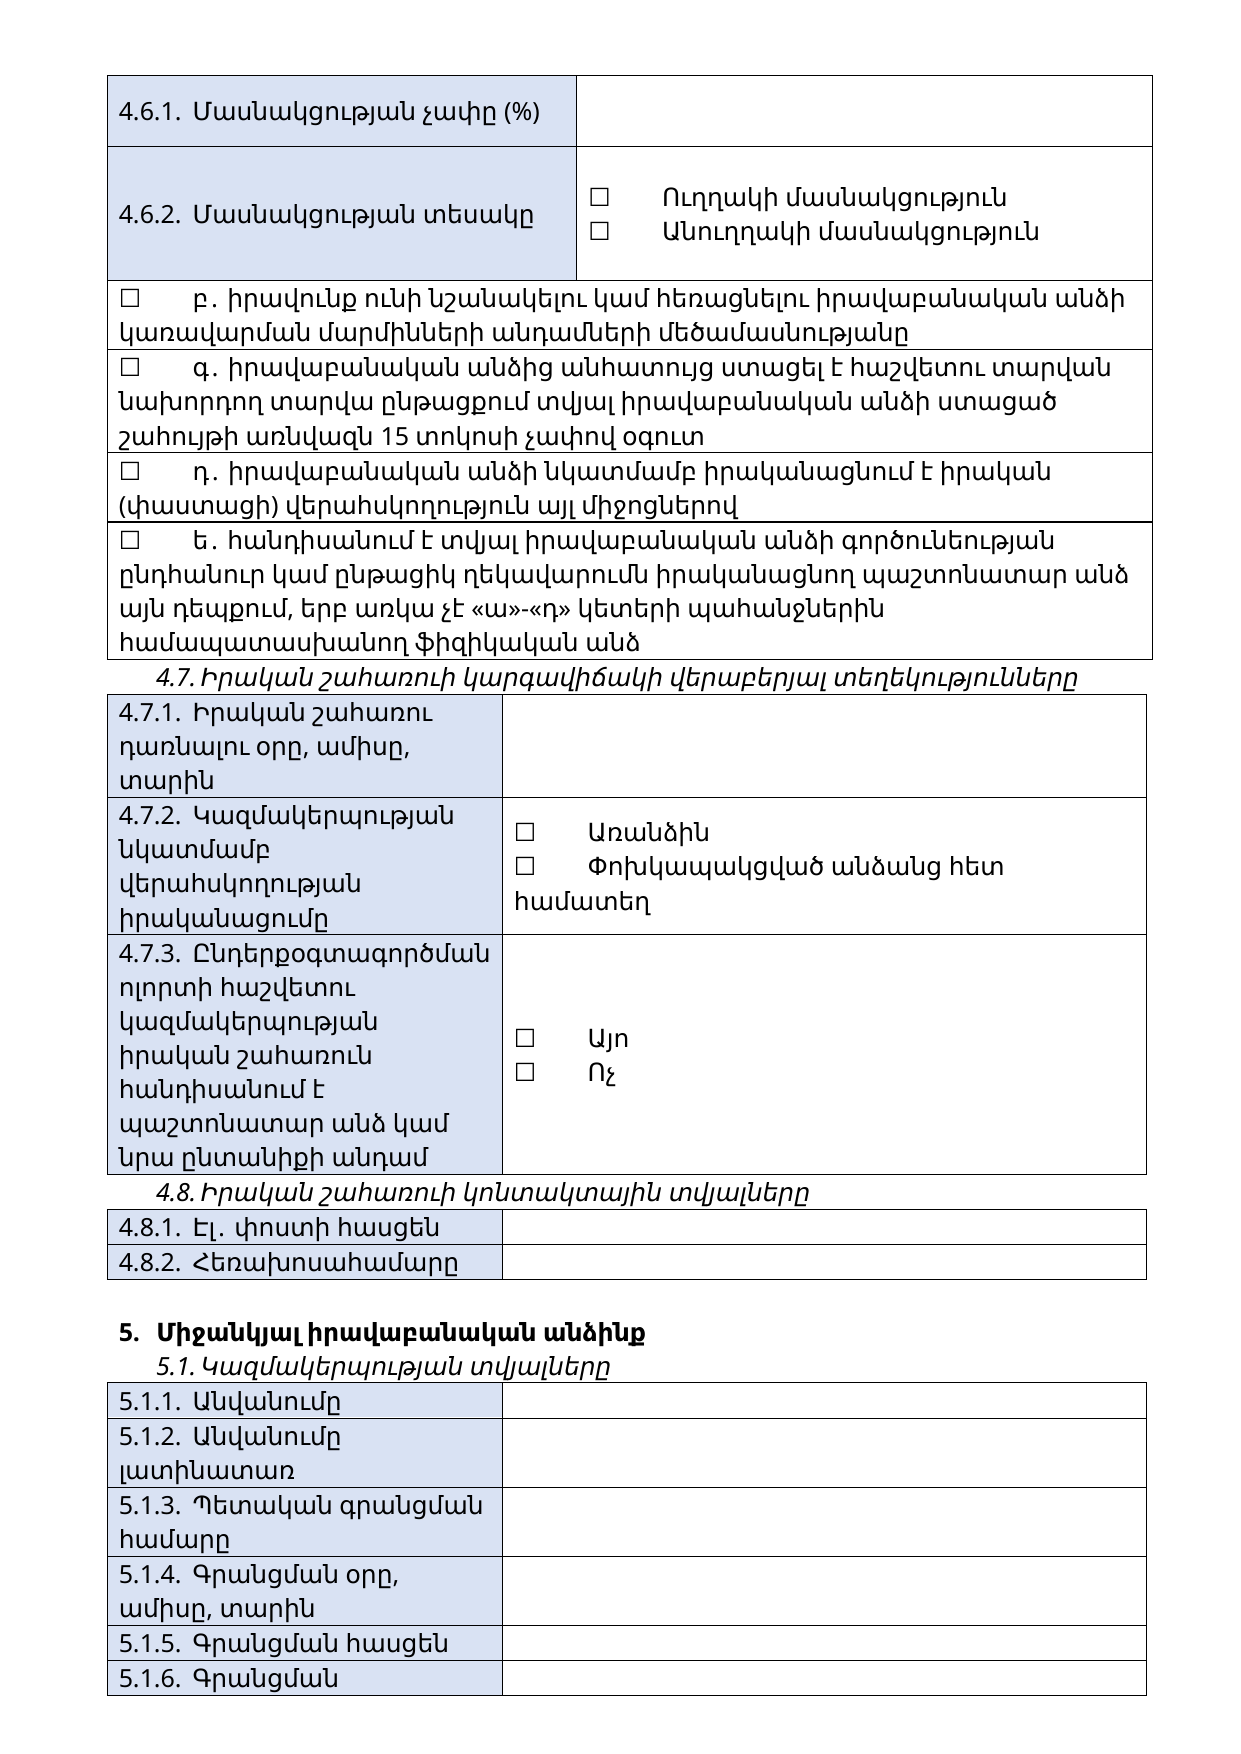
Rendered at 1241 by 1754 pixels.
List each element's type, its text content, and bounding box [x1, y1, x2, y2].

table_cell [108, 1661, 502, 1695]
table_cell [503, 1626, 1146, 1660]
table_cell ☐ դ․ իրավաբանական անձի նկատմամբ իրականացնում է իրական (փաստացի) վերահսկողություն այլ միջոցներով [108, 453, 1152, 521]
table_cell Ընդերքօգտագործման ոլորտի հաշվետու կազմակերպության իրական շահառուն հանդիսանում է պաշտոնատար անձ կամ նրա ընտանիքի անդամ [108, 935, 502, 1174]
list Միջանկյալ իրավաբանական անձինք [118, 1314, 1171, 1348]
table_cell Գրանցման հասցեն [108, 1626, 502, 1660]
table_header Անվանումը [108, 1383, 502, 1417]
table_cell ☐ ե․ հանդիսանում է տվյալ իրավաբանական անձի գործունեության ընդհանուր կամ ընթացիկ ղեկավարումն իրականացնող պաշտոնատար անձ այն դեպքում, երբ առկա չէ «ա»-«դ» կետերի պահանջներին համապատասխանող ֆիզիկական անձ [108, 523, 1152, 659]
table_cell Մասնակցության չափը (%) [108, 76, 576, 146]
table_cell [503, 1419, 1146, 1487]
table_header Էլ․ փոստի հասցեն [108, 1210, 502, 1244]
table_cell ☐ Այո ☐ Ոչ [503, 935, 1146, 1174]
table_cell [503, 1557, 1146, 1625]
table_header [503, 1383, 1146, 1417]
table_header Իրական շահառու դառնալու օրը, ամիսը, տարին [108, 695, 502, 797]
table_cell Կազմակերպության նկատմամբ վերահսկողության իրականացումը [108, 798, 502, 934]
table_cell Պետական գրանցման համարը [108, 1488, 502, 1556]
list Կազմակերպության տվյալները [156, 1348, 1171, 1382]
table_cell [577, 76, 1152, 146]
table_cell ☐ Ուղղակի մասնակցություն ☐ Անուղղակի մասնակցություն [577, 147, 1152, 280]
table_cell ☐ գ․ իրավաբանական անձից անհատույց ստացել է հաշվետու տարվան նախորդող տարվա ընթացքում տվյալ իրավաբանական անձի ստացած շահույթի առնվազն 15 տոկոսի չափով օգուտ [108, 350, 1152, 452]
table_cell [503, 1488, 1146, 1556]
table_header [503, 1210, 1146, 1244]
table_cell ☐ բ․ իրավունք ունի նշանակելու կամ հեռացնելու իրավաբանական անձի կառավարման մարմինների անդամների մեծամասնությանը [108, 281, 1152, 349]
table_cell ☐ Առանձին ☐ Փոխկապակցված անձանց հետ համատեղ [503, 798, 1146, 934]
table_cell Մասնակցության տեսակը [108, 147, 576, 280]
list Իրական շահառուի կարգավիճակի վերաբերյալ տեղեկությունները [156, 660, 1171, 694]
table_cell Հեռախոսահամարը [108, 1245, 502, 1279]
table_cell [503, 1245, 1146, 1279]
list Իրական շահառուի կոնտակտային տվյալները [156, 1175, 1171, 1209]
table_cell Անվանումը լատինատառ [108, 1419, 502, 1487]
table_cell [503, 1661, 1146, 1695]
table_cell Գրանցման օրը, ամիսը, տարին [108, 1557, 502, 1625]
table_header [503, 695, 1146, 797]
